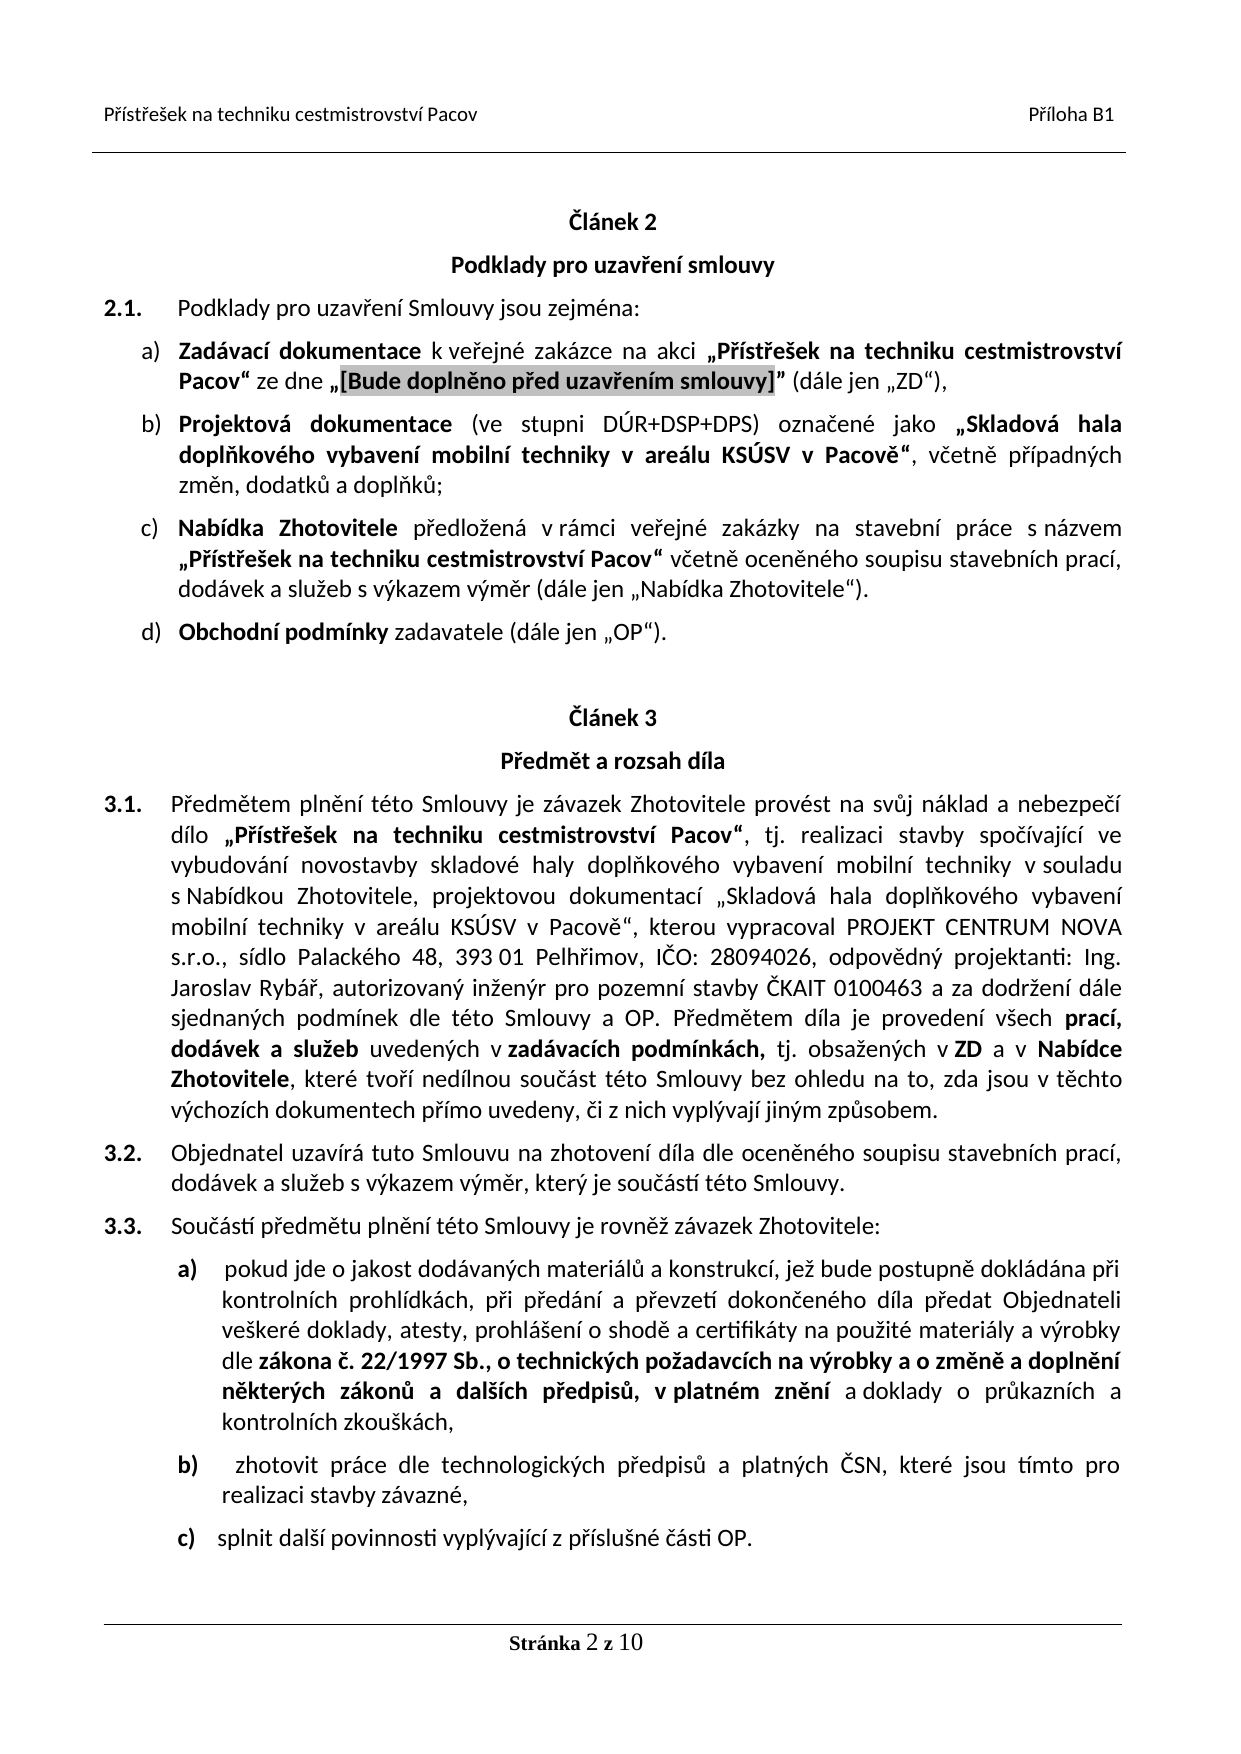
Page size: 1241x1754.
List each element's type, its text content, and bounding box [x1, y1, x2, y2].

list pokud jde o jakost dodávaných materiálů a konstrukcí, jež bude postupně dokládána při kontrolních prohlídkách, při předání a převzetí dokončeného díla předat Objednateli veškeré doklady, atesty, prohlášení o shodě a certifikáty na použité materiály a výrobky dle zákona č. 22/1997 Sb., o technických požadavcích na výrobky a o změně a doplnění některých zákonů a dalších předpisů, v platném znění a doklady o průkazních a kontrolních zkouškách, [177, 1253, 1122, 1436]
text Článek 2 [103, 206, 1122, 236]
list splnit další povinnosti vyplývající z příslušné části OP. [177, 1522, 1122, 1553]
list Zadávací dokumentace k veřejné zakázce na akci „Přístřešek na techniku cestmistrovství Pacov“ ze dne „[Bude doplněno před uzavřením smlouvy]” (dále jen „ZD“), [141, 335, 1122, 396]
list Předmětem plnění této Smlouvy je závazek Zhotovitele provést na svůj náklad a nebezpečí dílo „Přístřešek na techniku cestmistrovství Pacov“, tj. realizaci stavby spočívající ve vybudování novostavby skladové haly doplňkového vybavení mobilní techniky v souladu s Nabídkou Zhotovitele, projektovou dokumentací „Skladová hala doplňkového vybavení mobilní techniky v areálu KSÚSV v Pacově“, kterou vypracoval PROJEKT CENTRUM NOVA s.r.o., sídlo Palackého 48, 393 01 Pelhřimov, IČO: 28094026, odpovědný projektanti: Ing. Jaroslav Rybář, autorizovaný inženýr pro pozemní stavby ČKAIT 0100463 a za dodržení dále sjednaných podmínek dle této Smlouvy a OP. Předmětem díla je provedení všech prací, dodávek a služeb uvedených v zadávacích podmínkách, tj. obsažených v ZD a v Nabídce Zhotovitele, které tvoří nedílnou součást této Smlouvy bez ohledu na to, zda jsou v těchto výchozích dokumentech přímo uvedeny, či z nich vyplývají jiným způsobem. [103, 788, 1122, 1124]
text Podklady pro uzavření smlouvy [103, 249, 1122, 279]
text Předmět a rozsah díla [103, 746, 1122, 776]
list Objednatel uzavírá tuto Smlouvu na zhotovení díla dle oceněného soupisu stavebních prací, dodávek a služeb s výkazem výměr, který je součástí této Smlouvy. [103, 1137, 1122, 1198]
list Obchodní podmínky zadavatele (dále jen „OP“). [141, 616, 1122, 647]
list Projektová dokumentace (ve stupni DÚR+DSP+DPS) označené jako „Skladová hala doplňkového vybavení mobilní techniky v areálu KSÚSV v Pacově“, včetně případných změn, dodatků a doplňků; [141, 408, 1122, 500]
list Součástí předmětu plnění této Smlouvy je rovněž závazek Zhotovitele: [103, 1210, 1122, 1241]
list zhotovit práce dle technologických předpisů a platných ČSN, které jsou tímto pro realizaci stavby závazné, [177, 1449, 1122, 1510]
list Podklady pro uzavření Smlouvy jsou zejména: [103, 292, 1122, 322]
list Nabídka Zhotovitele předložená v rámci veřejné zakázky na stavební práce s názvem „Přístřešek na techniku cestmistrovství Pacov“ včetně oceněného soupisu stavebních prací, dodávek a služeb s výkazem výměr (dále jen „Nabídka Zhotovitele“). [141, 512, 1122, 604]
text Článek 3 [103, 702, 1122, 733]
